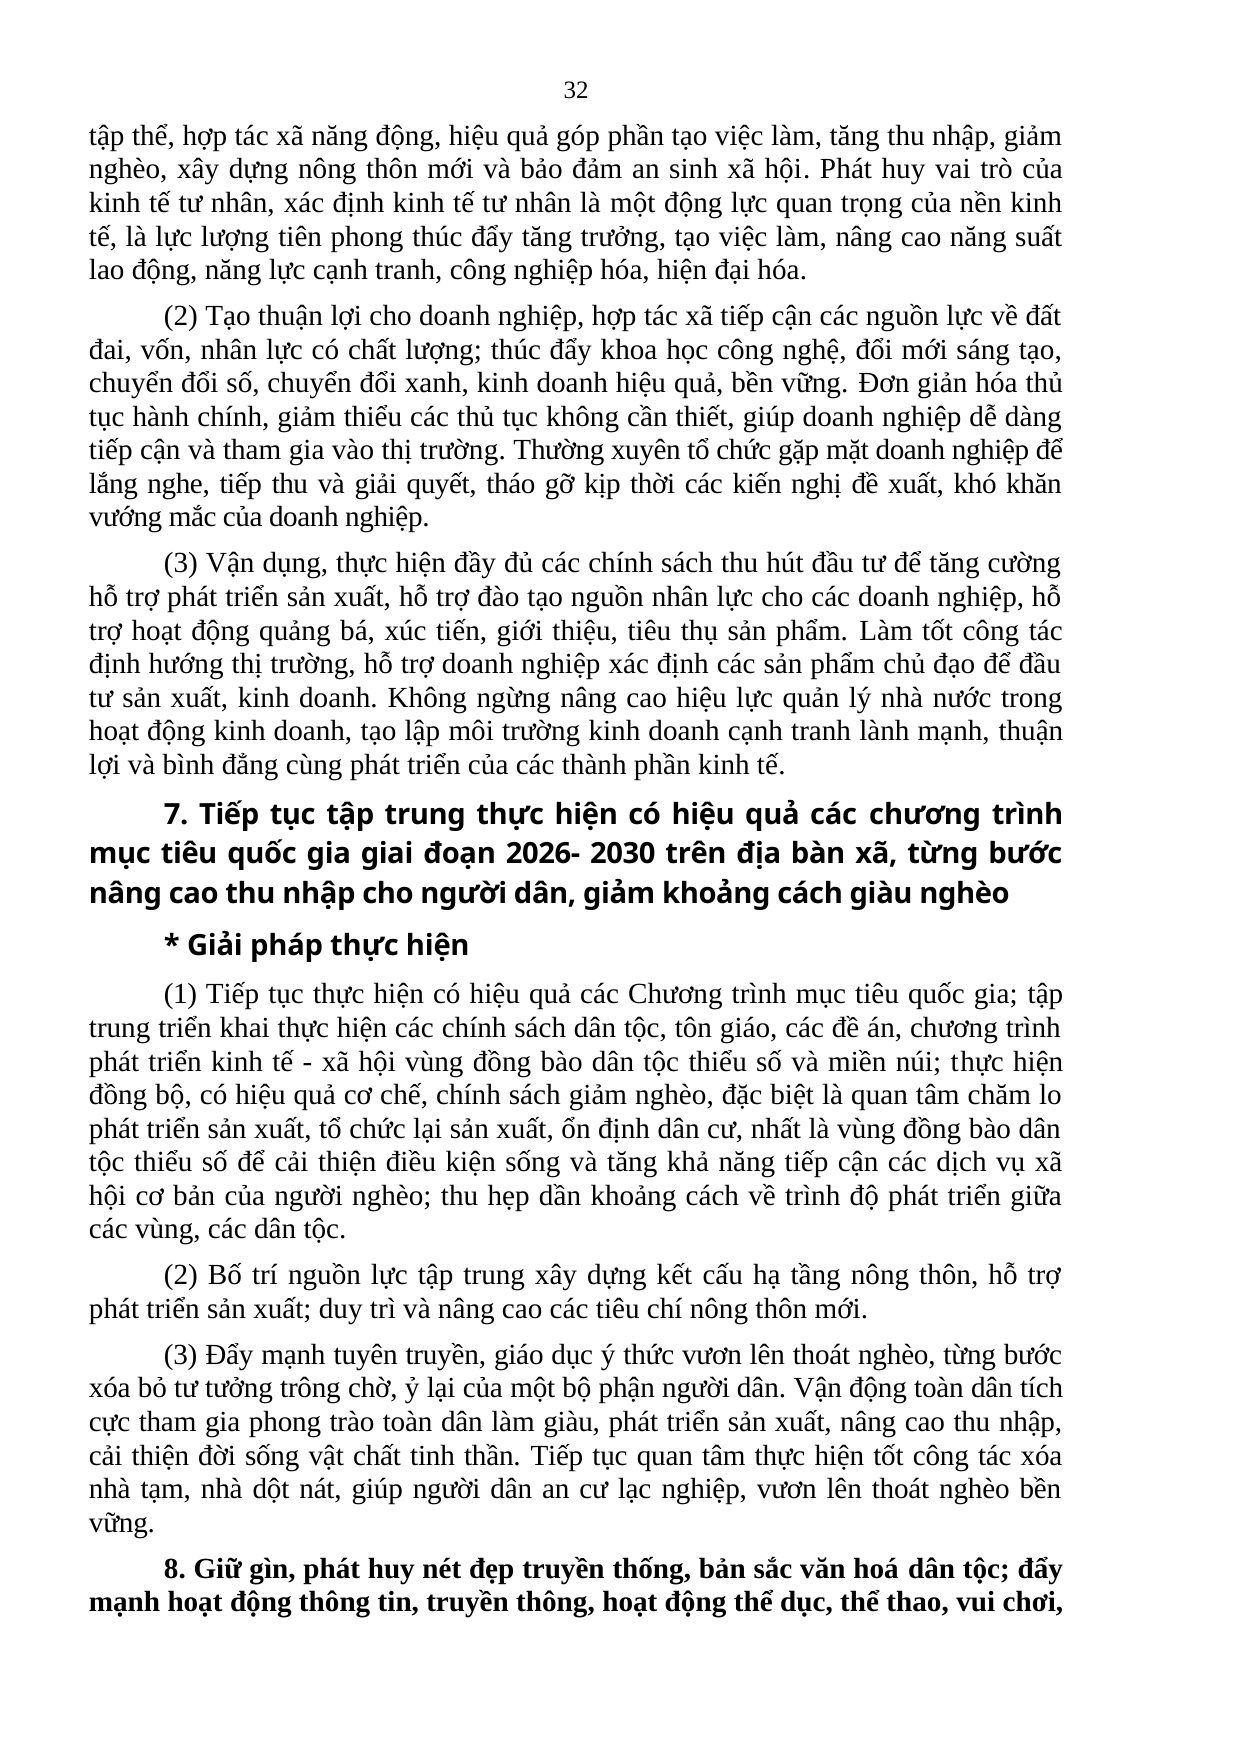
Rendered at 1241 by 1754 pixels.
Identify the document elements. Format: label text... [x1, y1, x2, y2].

text (3) Vận dụng, thực hiện đầy đủ các chính sách thu hút đầu tư để tăng cường hỗ trợ phát triển sản xuất, hỗ trợ đào tạo nguồn nhân lực cho các doanh nghiệp, hỗ trợ hoạt động quảng bá, xúc tiến, giới thiệu, tiêu thụ sản phẩm. Làm tốt công tác định hướng thị trường, hỗ trợ doanh nghiệp xác định các sản phẩm chủ đạo để đầu tư sản xuất, kinh doanh. Không ngừng nâng cao hiệu lực quản lý nhà nước trong hoạt động kinh doanh, tạo lập môi trường kinh doanh cạnh tranh lành mạnh, thuận lợi và bình đẳng cùng phát triển của các thành phần kinh tế. [89, 546, 1063, 780]
text (1) Tiếp tục thực hiện có hiệu quả các Chương trình mục tiêu quốc gia; tập trung triển khai thực hiện các chính sách dân tộc, tôn giáo, các đề án, chương trình phát triển kinh tế - xã hội vùng đồng bào dân tộc thiểu số và miền núi; thực hiện đồng bộ, có hiệu quả cơ chế, chính sách giảm nghèo, đặc biệt là quan tâm chăm lo phát triển sản xuất, tổ chức lại sản xuất, ổn định dân cư, nhất là vùng đồng bào dân tộc thiểu số để cải thiện điều kiện sống và tăng khả năng tiếp cận các dịch vụ xã hội cơ bản của người nghèo; thu hẹp dần khoảng cách về trình độ phát triển giữa các vùng, các dân tộc. [89, 977, 1063, 1245]
text (2) Tạo thuận lợi cho doanh nghiệp, hợp tác xã tiếp cận các nguồn lực về đất đai, vốn, nhân lực có chất lượng; thúc đẩy khoa học công nghệ, đổi mới sáng tạo, chuyển đổi số, chuyển đổi xanh, kinh doanh hiệu quả, bền vững. Đơn giản hóa thủ tục hành chính, giảm thiểu các thủ tục không cần thiết, giúp doanh nghiệp dễ dàng tiếp cận và tham gia vào thị trường. Thường xuyên tổ chức gặp mặt doanh nghiệp để lắng nghe, tiếp thu và giải quyết, tháo gỡ kịp thời các kiến nghị đề xuất, khó khăn vướng mắc của doanh nghiệp. [89, 298, 1063, 533]
text * Giải pháp thực hiện [89, 924, 1063, 964]
text (3) Đẩy mạnh tuyên truyền, giáo dục ý thức vươn lên thoát nghèo, từng bước xóa bỏ tư tưởng trông chờ, ỷ lại của một bộ phận người dân. Vận động toàn dân tích cực tham gia phong trào toàn dân làm giàu, phát triển sản xuất, nâng cao thu nhập, cải thiện đời sống vật chất tinh thần. Tiếp tục quan tâm thực hiện tốt công tác xóa nhà tạm, nhà dột nát, giúp người dân an cư lạc nghiệp, vươn lên thoát nghèo bền vững. [89, 1337, 1063, 1538]
text 7. Tiếp tục tập trung thực hiện có hiệu quả các chương trình mục tiêu quốc gia giai đoạn 2026- 2030 trên địa bàn xã, từng bước nâng cao thu nhập cho người dân, giảm khoảng cách giàu nghèo [89, 793, 1063, 912]
text (2) Bố trí nguồn lực tập trung xây dựng kết cấu hạ tầng nông thôn, hỗ trợ phát triển sản xuất; duy trì và nâng cao các tiêu chí nông thôn mới. [89, 1257, 1063, 1324]
